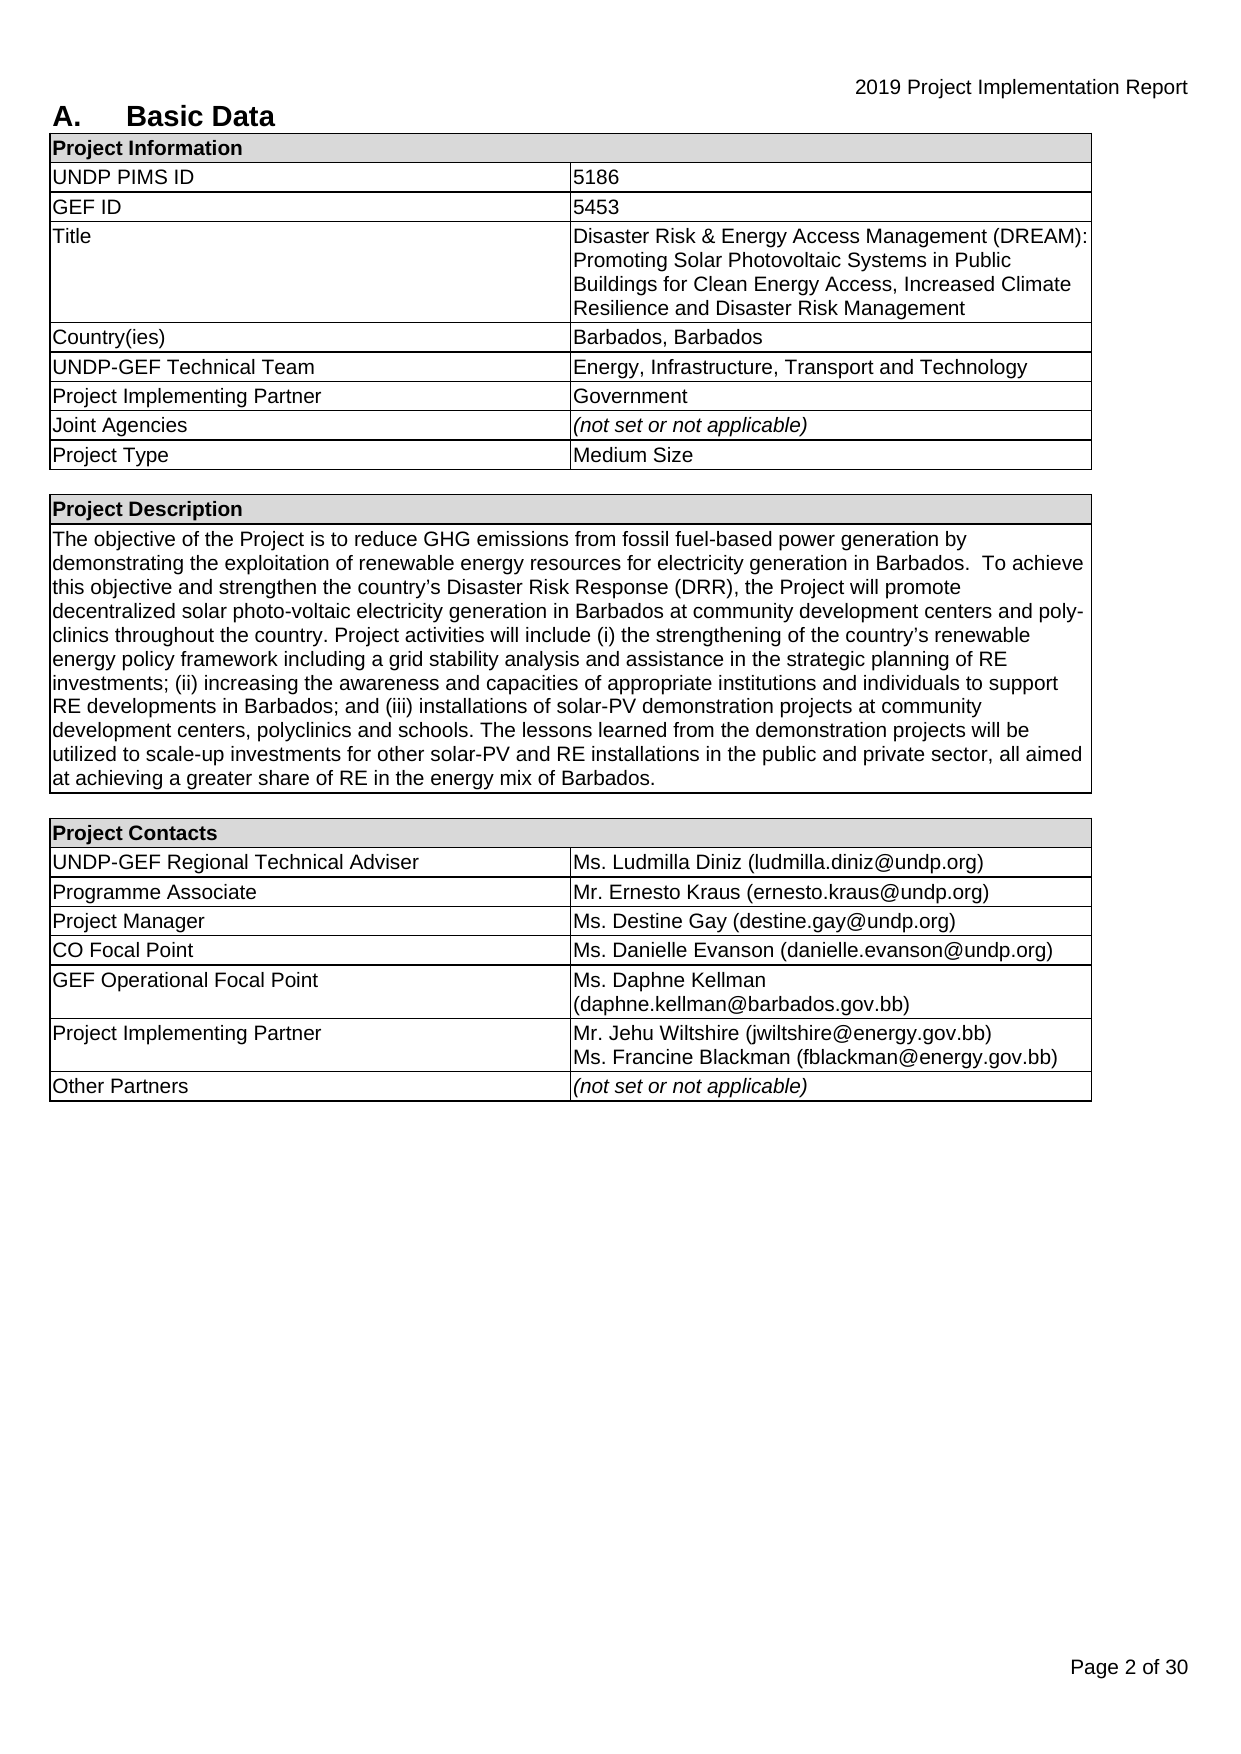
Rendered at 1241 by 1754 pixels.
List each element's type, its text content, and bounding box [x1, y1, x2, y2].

table_cell Mr. Jehu Wiltshire (jwiltshire@energy.gov.bb) Ms. Francine Blackman (fblackman@energy.gov.bb) [571, 1019, 1091, 1071]
table_cell UNDP-GEF Regional Technical Adviser [51, 848, 570, 876]
table_cell Medium Size [571, 441, 1091, 469]
table_cell Country(ies) [51, 323, 570, 351]
table_cell GEF ID [51, 193, 570, 221]
table_header Project Information [51, 134, 1091, 162]
table_cell Ms. Ludmilla Diniz (ludmilla.diniz@undp.org) [571, 848, 1091, 876]
table_cell Project Type [51, 441, 570, 469]
table_cell Project Manager [51, 907, 570, 935]
table_cell Title [51, 222, 570, 322]
table_cell UNDP-GEF Technical Team [51, 353, 570, 381]
table_cell Project Implementing Partner [51, 382, 570, 410]
table_header Project Contacts [51, 819, 1091, 847]
table_cell (not set or not applicable) [571, 411, 1091, 439]
table_header Project Description [51, 495, 1091, 523]
table_cell 5186 [571, 163, 1091, 191]
table_cell (not set or not applicable) [571, 1072, 1091, 1100]
table_cell Programme Associate [51, 878, 570, 906]
table_cell Ms. Daphne Kellman (daphne.kellman@barbados.gov.bb) [571, 966, 1091, 1018]
table_cell Mr. Ernesto Kraus (ernesto.kraus@undp.org) [571, 878, 1091, 906]
table_cell UNDP PIMS ID [51, 163, 570, 191]
table_cell Disaster Risk & Energy Access Management (DREAM): Promoting Solar Photovoltaic Systems in Public Buildings for Clean Energy Access, Increased Climate Resilience and Disaster Risk Management [571, 222, 1091, 322]
table_cell Ms. Destine Gay (destine.gay@undp.org) [571, 907, 1091, 935]
table_cell Joint Agencies [51, 411, 570, 439]
table_cell Barbados, Barbados [571, 323, 1091, 351]
table_cell CO Focal Point [51, 936, 570, 964]
table_cell Ms. Danielle Evanson (danielle.evanson@undp.org) [571, 936, 1091, 964]
table_cell Government [571, 382, 1091, 410]
table_cell GEF Operational Focal Point [51, 966, 570, 1018]
table_cell The objective of the Project is to reduce GHG emissions from fossil fuel-based power generation by demonstrating the exploitation of renewable energy resources for electricity generation in Barbados. To achieve this objective and strengthen the country’s Disaster Risk Response (DRR), the Project will promote decentralized solar photo-voltaic electricity generation in Barbados at community development centers and poly-clinics throughout the country. Project activities will include (i) the strengthening of the country’s renewable energy policy framework including a grid stability analysis and assistance in the strategic planning of RE investments; (ii) increasing the awareness and capacities of appropriate institutions and individuals to support RE developments in Barbados; and (iii) installations of solar-PV demonstration projects at community development centers, polyclinics and schools. The lessons learned from the demonstration projects will be utilized to scale-up investments for other solar-PV and RE installations in the public and private sector, all aimed at achieving a greater share of RE in the energy mix of Barbados. [51, 525, 1091, 792]
table_cell 5453 [571, 193, 1091, 221]
table_cell Other Partners [51, 1072, 570, 1100]
table_cell Energy, Infrastructure, Transport and Technology [571, 353, 1091, 381]
table_cell Project Implementing Partner [51, 1019, 570, 1071]
subtitle Basic Data [52, 99, 1188, 132]
